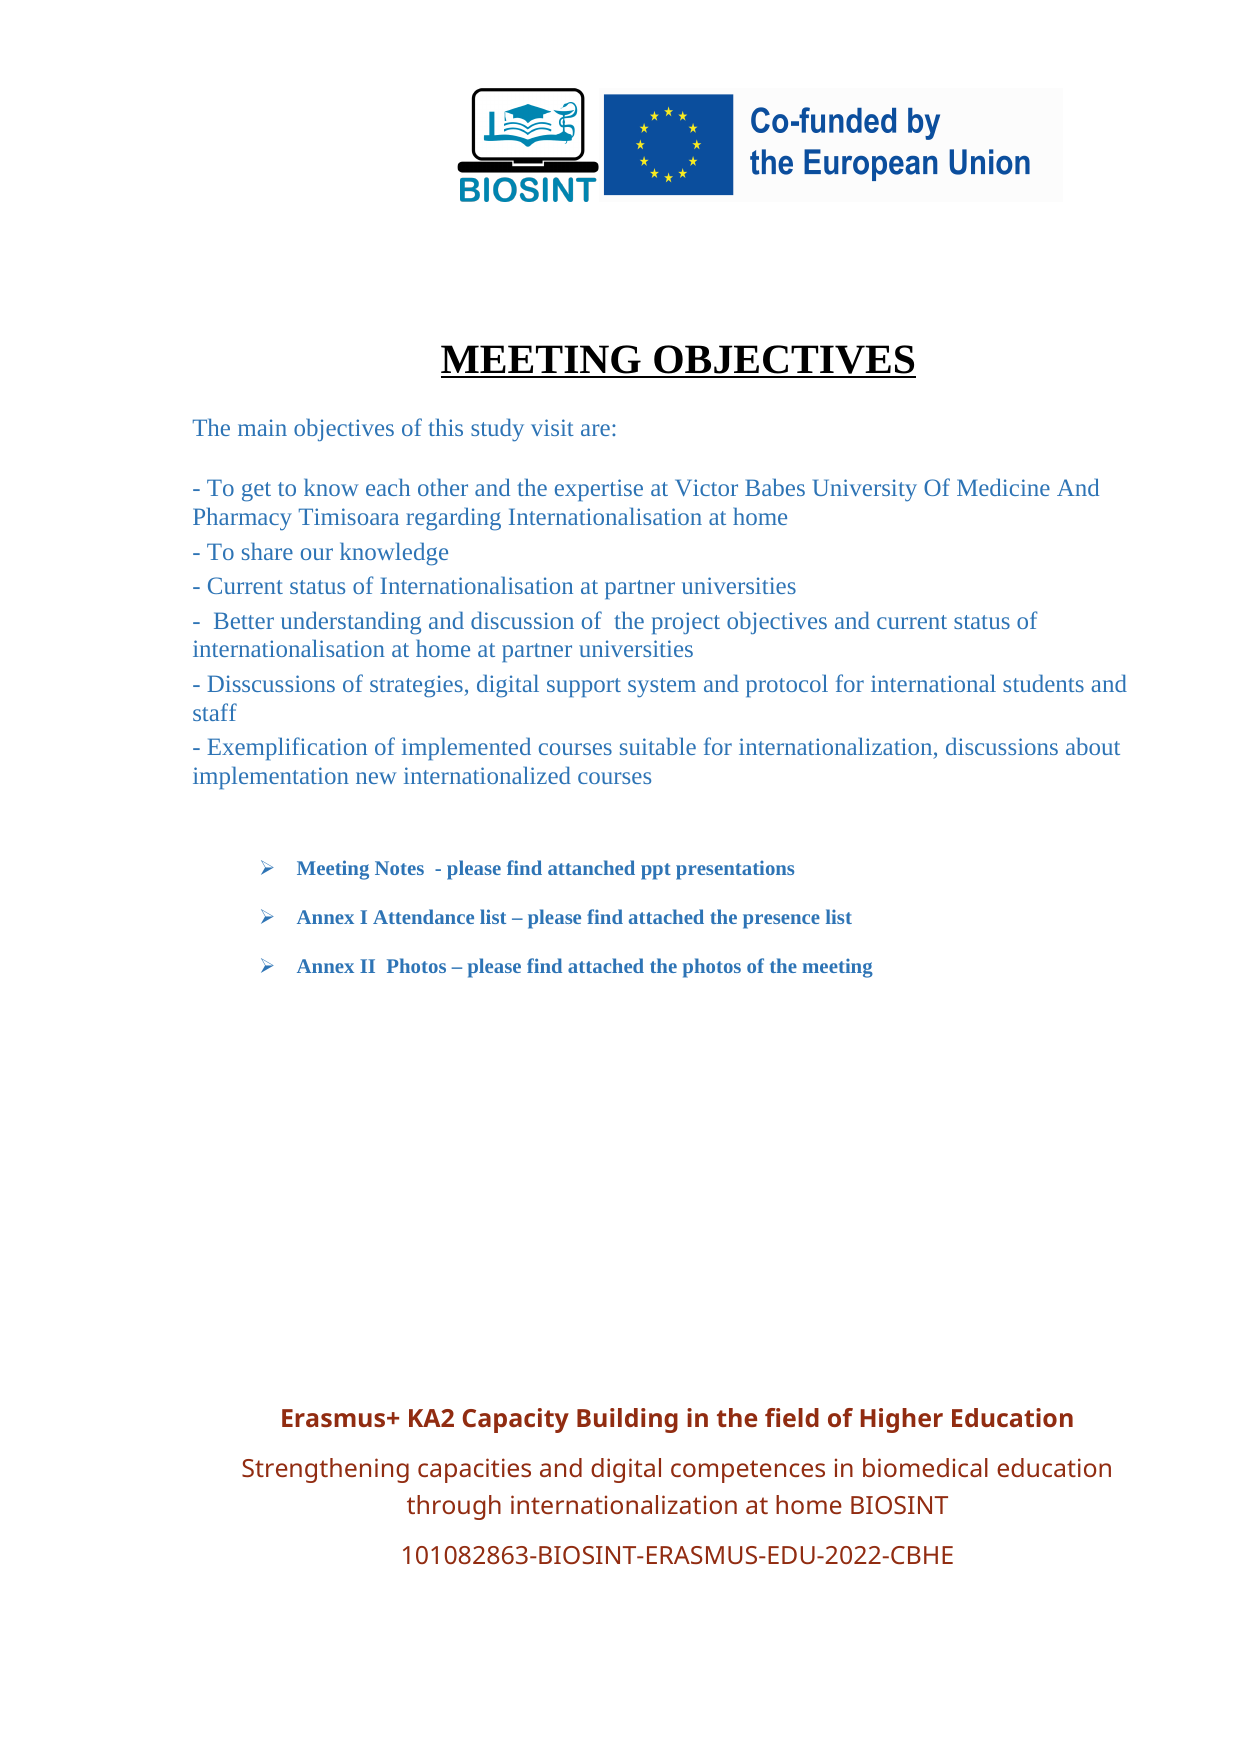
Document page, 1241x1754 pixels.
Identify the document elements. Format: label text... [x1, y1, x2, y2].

text - Better understanding and discussion of the project objectives and current status of internationalisation at home at partner universities [192, 606, 1164, 663]
list Meeting Notes - please find attanched ppt presentations [259, 856, 1164, 880]
text - To get to know each other and the expertise at Victor Babes University Of Medicine And Pharmacy Timisoara regarding Internationalisation at home [192, 473, 1164, 531]
picture [499, 182, 511, 198]
list Annex I Attendance list – please find attached the presence list [259, 905, 1164, 929]
text - Disscussions of strategies, digital support system and protocol for international students and staff [192, 669, 1164, 727]
text MEETING OBJECTIVES [192, 335, 1164, 383]
list Annex II Photos – please find attached the photos of the meeting [259, 954, 1164, 978]
text The main objectives of this study visit are: [192, 413, 1164, 442]
picture [457, 88, 1063, 202]
picture [465, 182, 473, 187]
picture [558, 188, 567, 202]
text - To share our knowledge [192, 537, 1164, 565]
text - Exemplification of implemented courses suitable for internationalization, discussions about implementation new internationalized courses [192, 732, 1164, 790]
text - Current status of Internationalisation at partner universities [192, 571, 1164, 600]
picture [465, 192, 474, 198]
